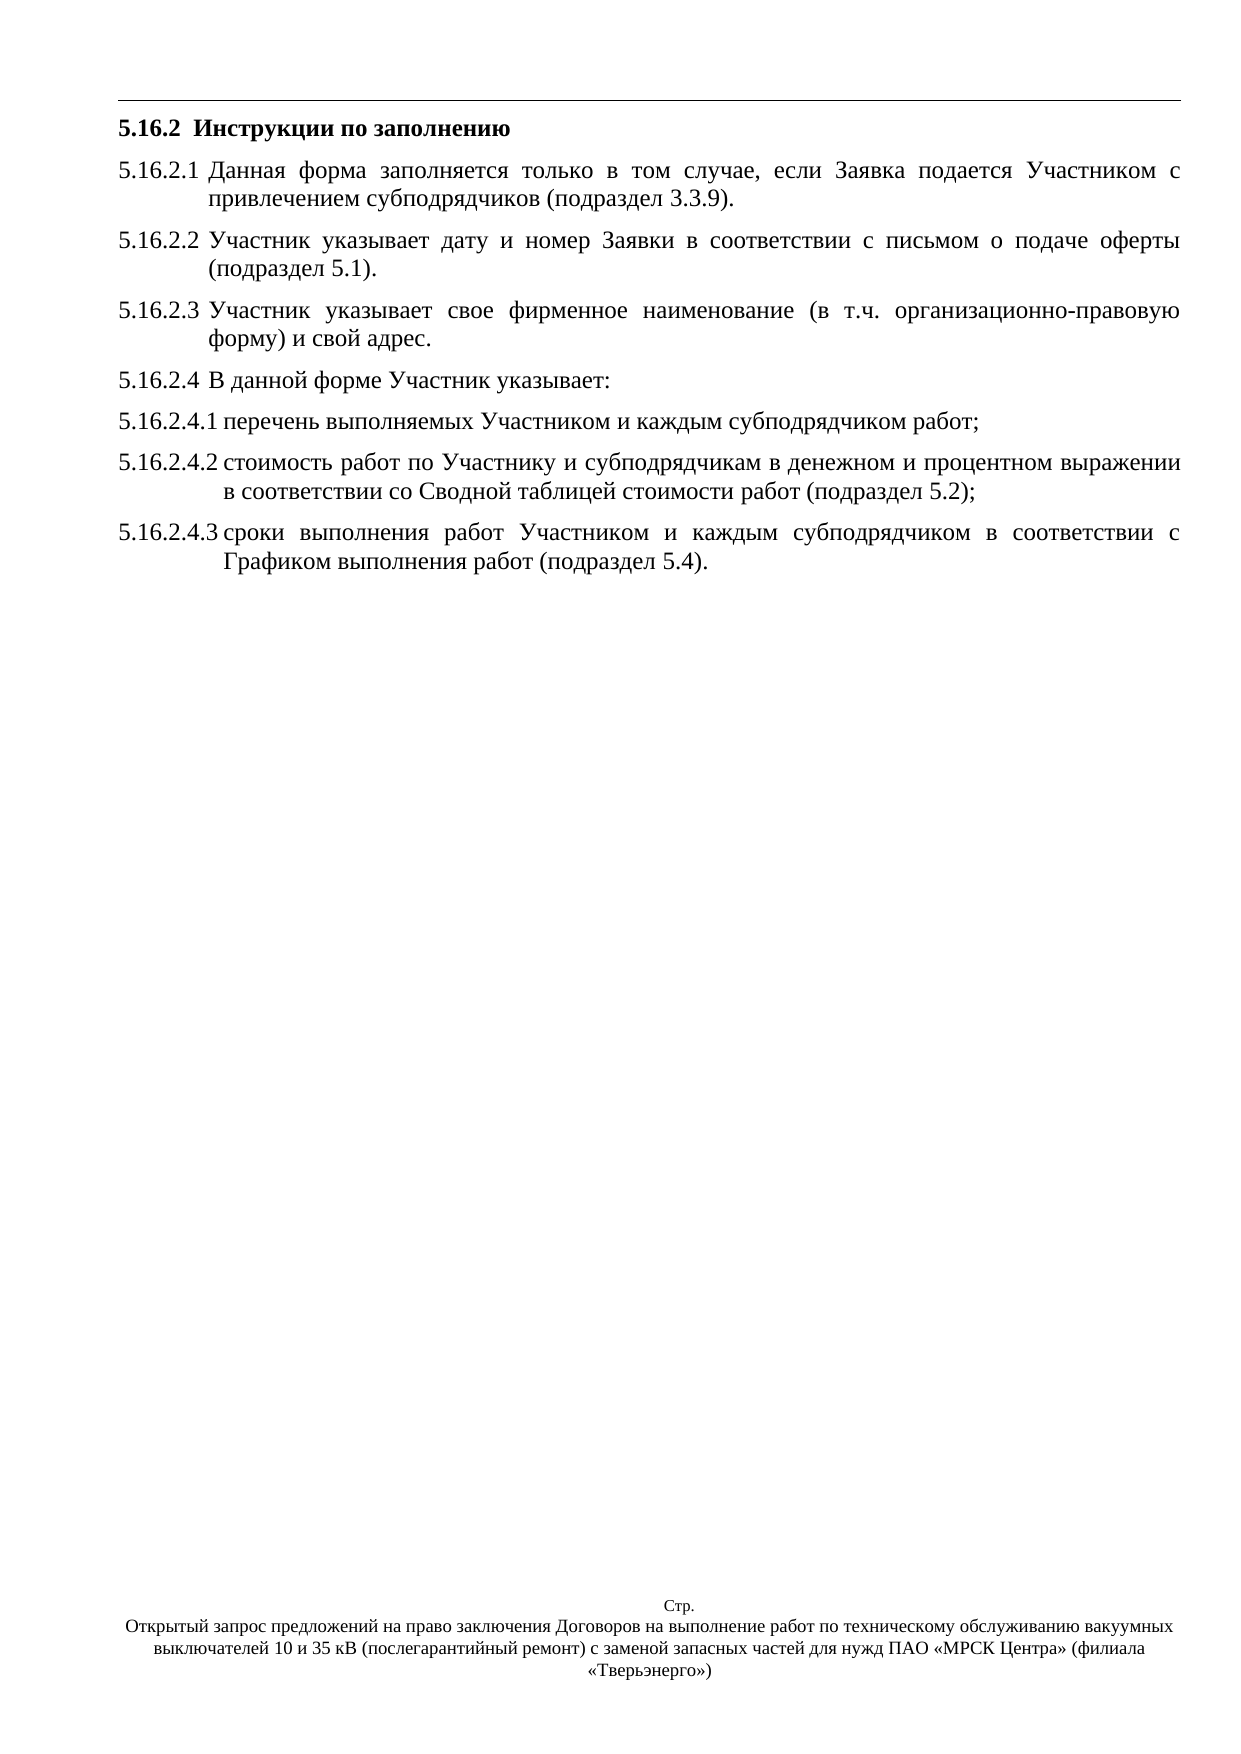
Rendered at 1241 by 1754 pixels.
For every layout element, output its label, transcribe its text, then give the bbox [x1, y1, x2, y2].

list перечень выполняемых Участником и каждым субподрядчиком работ; [118, 406, 1181, 435]
list В данной форме Участник указывает: [118, 365, 1181, 393]
list сроки выполнения работ Участником и каждым субподрядчиком в соответствии с Графиком выполнения работ (подраздел 5.4). [118, 517, 1181, 575]
list Участник указывает дату и номер Заявки в соответствии с письмом о подаче оферты (подраздел 5.1). [118, 225, 1181, 282]
list стоимость работ по Участнику и субподрядчикам в денежном и процентном выражении в соответствии со Сводной таблицей стоимости работ (подраздел 5.2); [118, 447, 1181, 505]
list Участник указывает свое фирменное наименование (в т.ч. организационно-правовую форму) и свой адрес. [118, 295, 1181, 352]
subtitle Инструкции по заполнению [118, 113, 1181, 142]
list Данная форма заполняется только в том случае, если Заявка подается Участником с привлечением субподрядчиков (подраздел 3.3.9). [118, 155, 1181, 212]
